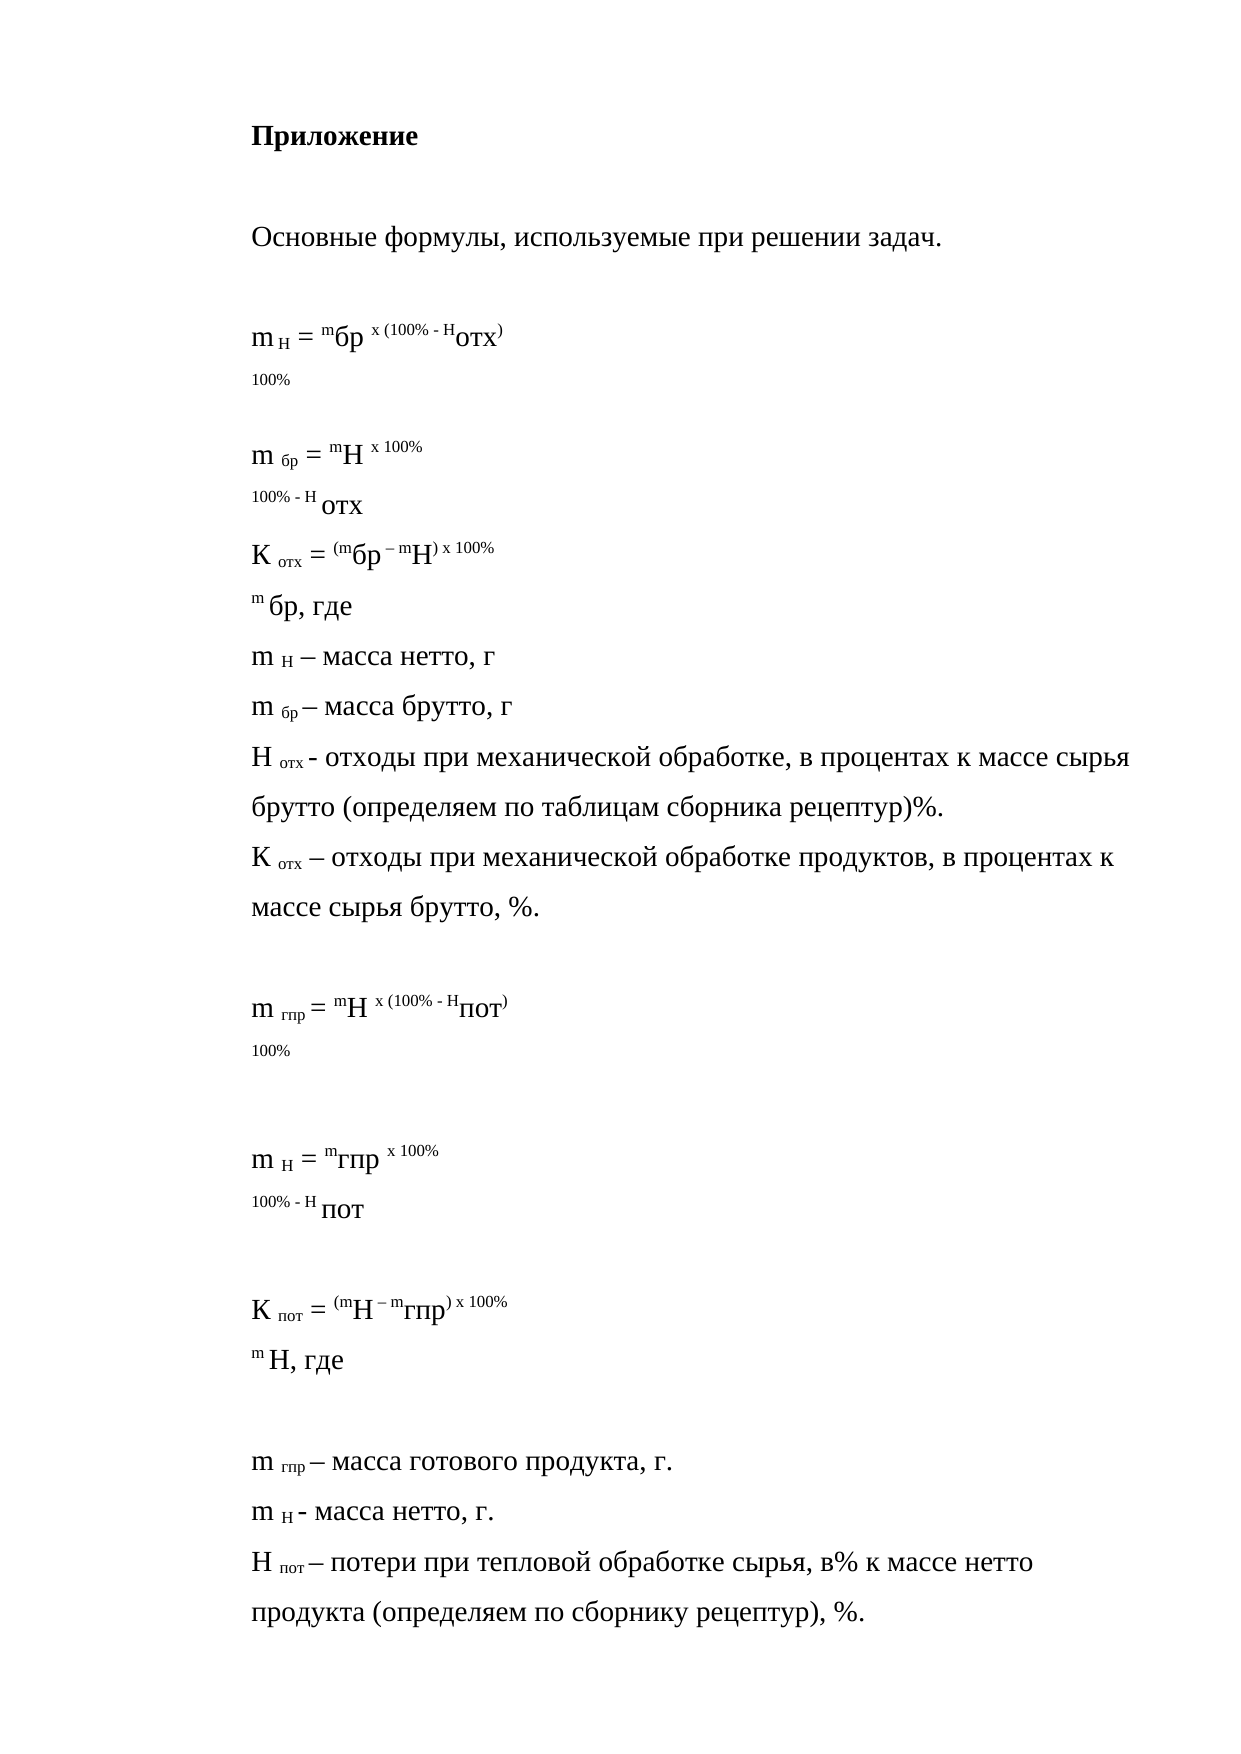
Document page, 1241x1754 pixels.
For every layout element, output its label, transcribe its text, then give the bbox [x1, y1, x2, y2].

text m Н = mбр х (100% - Нотх) [177, 319, 1152, 353]
text Н пот – потери при тепловой обработке сырья, в% к массе нетто [177, 1544, 1152, 1577]
text К отх – отходы при механической обработке продуктов, в процентах к [177, 839, 1152, 873]
text m бр = mН х 100% [177, 437, 1152, 470]
text m гпр – масса готового продукта, г. [177, 1443, 1152, 1477]
text m бр, где [177, 588, 1152, 621]
text Н отх - отходы при механической обработке, в процентах к массе сырья [177, 739, 1152, 772]
text Приложение [177, 118, 1152, 152]
text m Н - масса нетто, г. [177, 1493, 1152, 1527]
text 100% - Н отх [177, 487, 1152, 521]
text Основные формулы, используемые при решении задач. [177, 219, 1152, 252]
text продукта (определяем по сборнику рецептур), %. [177, 1594, 1152, 1627]
text m гпр = mН х (100% - Нпот) [177, 990, 1152, 1024]
text m Н – масса нетто, г [177, 638, 1152, 672]
text К пот = (mН – mгпр) х 100% [177, 1292, 1152, 1326]
text m Н, где [177, 1342, 1152, 1376]
text 100% - Н пот [177, 1191, 1152, 1225]
text m Н = mгпр х 100% [177, 1141, 1152, 1175]
text брутто (определяем по таблицам сборника рецептур)%. [177, 789, 1152, 822]
text m бр – масса брутто, г [177, 688, 1152, 722]
text К отх = (mбр – mН) х 100% [177, 537, 1152, 571]
text 100% [177, 1041, 1152, 1074]
text массе сырья брутто, %. [177, 889, 1152, 923]
text 100% [177, 370, 1152, 403]
